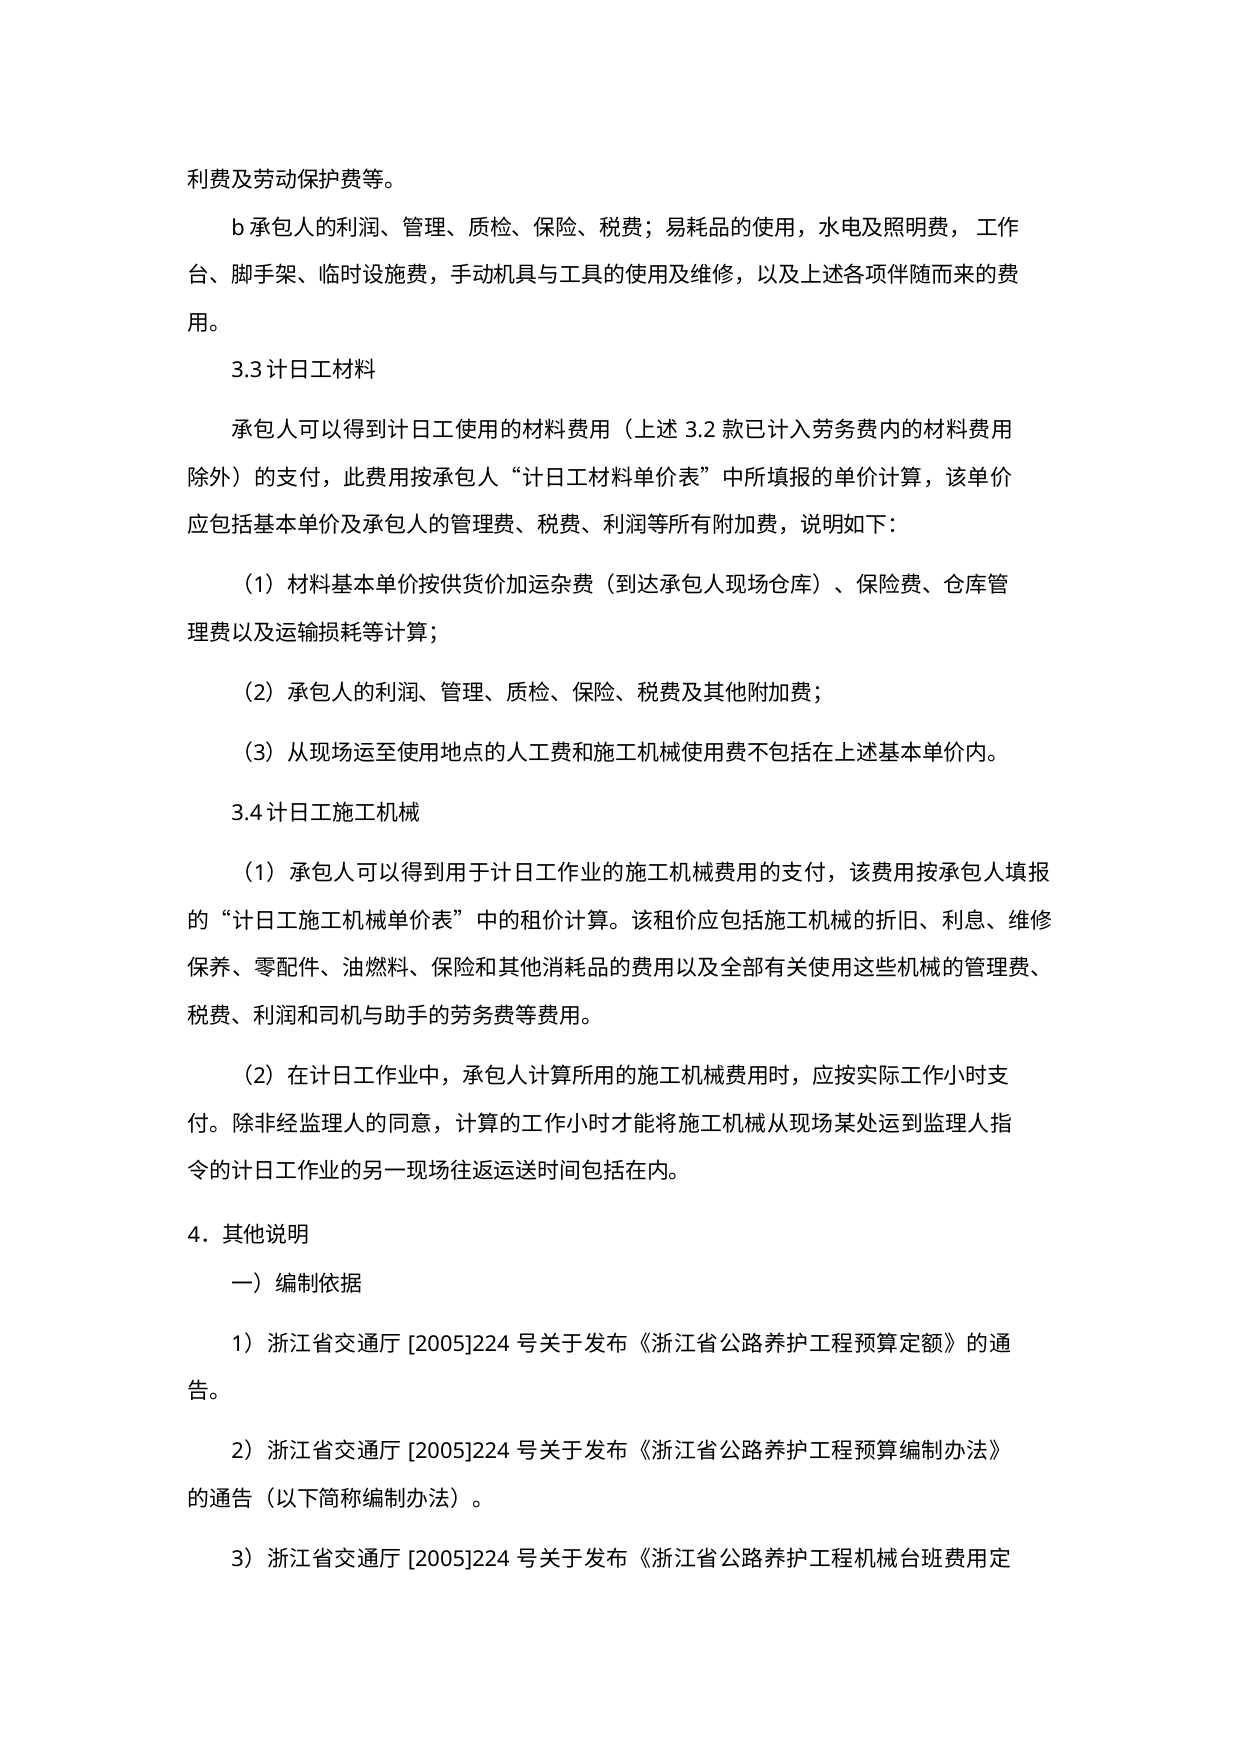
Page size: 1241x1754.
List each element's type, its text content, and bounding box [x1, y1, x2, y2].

text 承包人可以得到计日工使用的材料费用（上述 3.2 款已计入劳务费内的材料费用除外）的支付，此费用按承包人“计日工材料单价表”中所填报的单价计算，该单价应包括基本单价及承包人的管理费、税费、利润等所有附加费，说明如下： [187, 412, 1013, 539]
text 2）浙江省交通厅 [2005]224 号关于发布《浙江省公路养护工程预算编制办法》的通告（以下简称编制办法）。 [187, 1433, 1012, 1512]
text 1）浙江省交通厅 [2005]224 号关于发布《浙江省公路养护工程预算定额》的通告。 [187, 1326, 1012, 1405]
list b承包人的利润、管理、质检、保险、税费；易耗品的使用，水电及照明费， 工作台、脚手架、临时设施费，手动机具与工具的使用及维修，以及上述各项伴随而来的费用。 [187, 209, 1022, 336]
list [187, 162, 1025, 194]
text 4．其他说明 [187, 1217, 1053, 1249]
list 3.4计日工施工机械 [187, 795, 1053, 827]
text （1）材料基本单价按供货价加运杂费（到达承包人现场仓库）、保险费、仓库管理费以及运输损耗等计算； [187, 567, 1013, 647]
list 3.3计日工材料 [187, 352, 1053, 384]
text （2）在计日工作业中，承包人计算所用的施工机械费用时，应按实际工作小时支付。除非经监理人的同意，计算的工作小时才能将施工机械从现场某处运到监理人指令的计日工作业的另一现场往返运送时间包括在内。 [187, 1058, 1012, 1185]
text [187, 1541, 1012, 1572]
text （1）承包人可以得到用于计日工作业的施工机械费用的支付，该费用按承包人填报的“计日工施工机械单价表”中的租价计算。该租价应包括施工机械的折旧、利息、维修、保养、零配件、油燃料、保险和其他消耗品的费用以及全部有关使用这些机械的管理费、税费、利润和司机与助手的劳务费等费用。 [187, 855, 1053, 1029]
text 一）编制依据 [187, 1266, 1012, 1297]
text （2）承包人的利润、管理、质检、保险、税费及其他附加费； [187, 675, 1053, 707]
text （3）从现场运至使用地点的人工费和施工机械使用费不包括在上述基本单价内。 [187, 735, 1053, 767]
